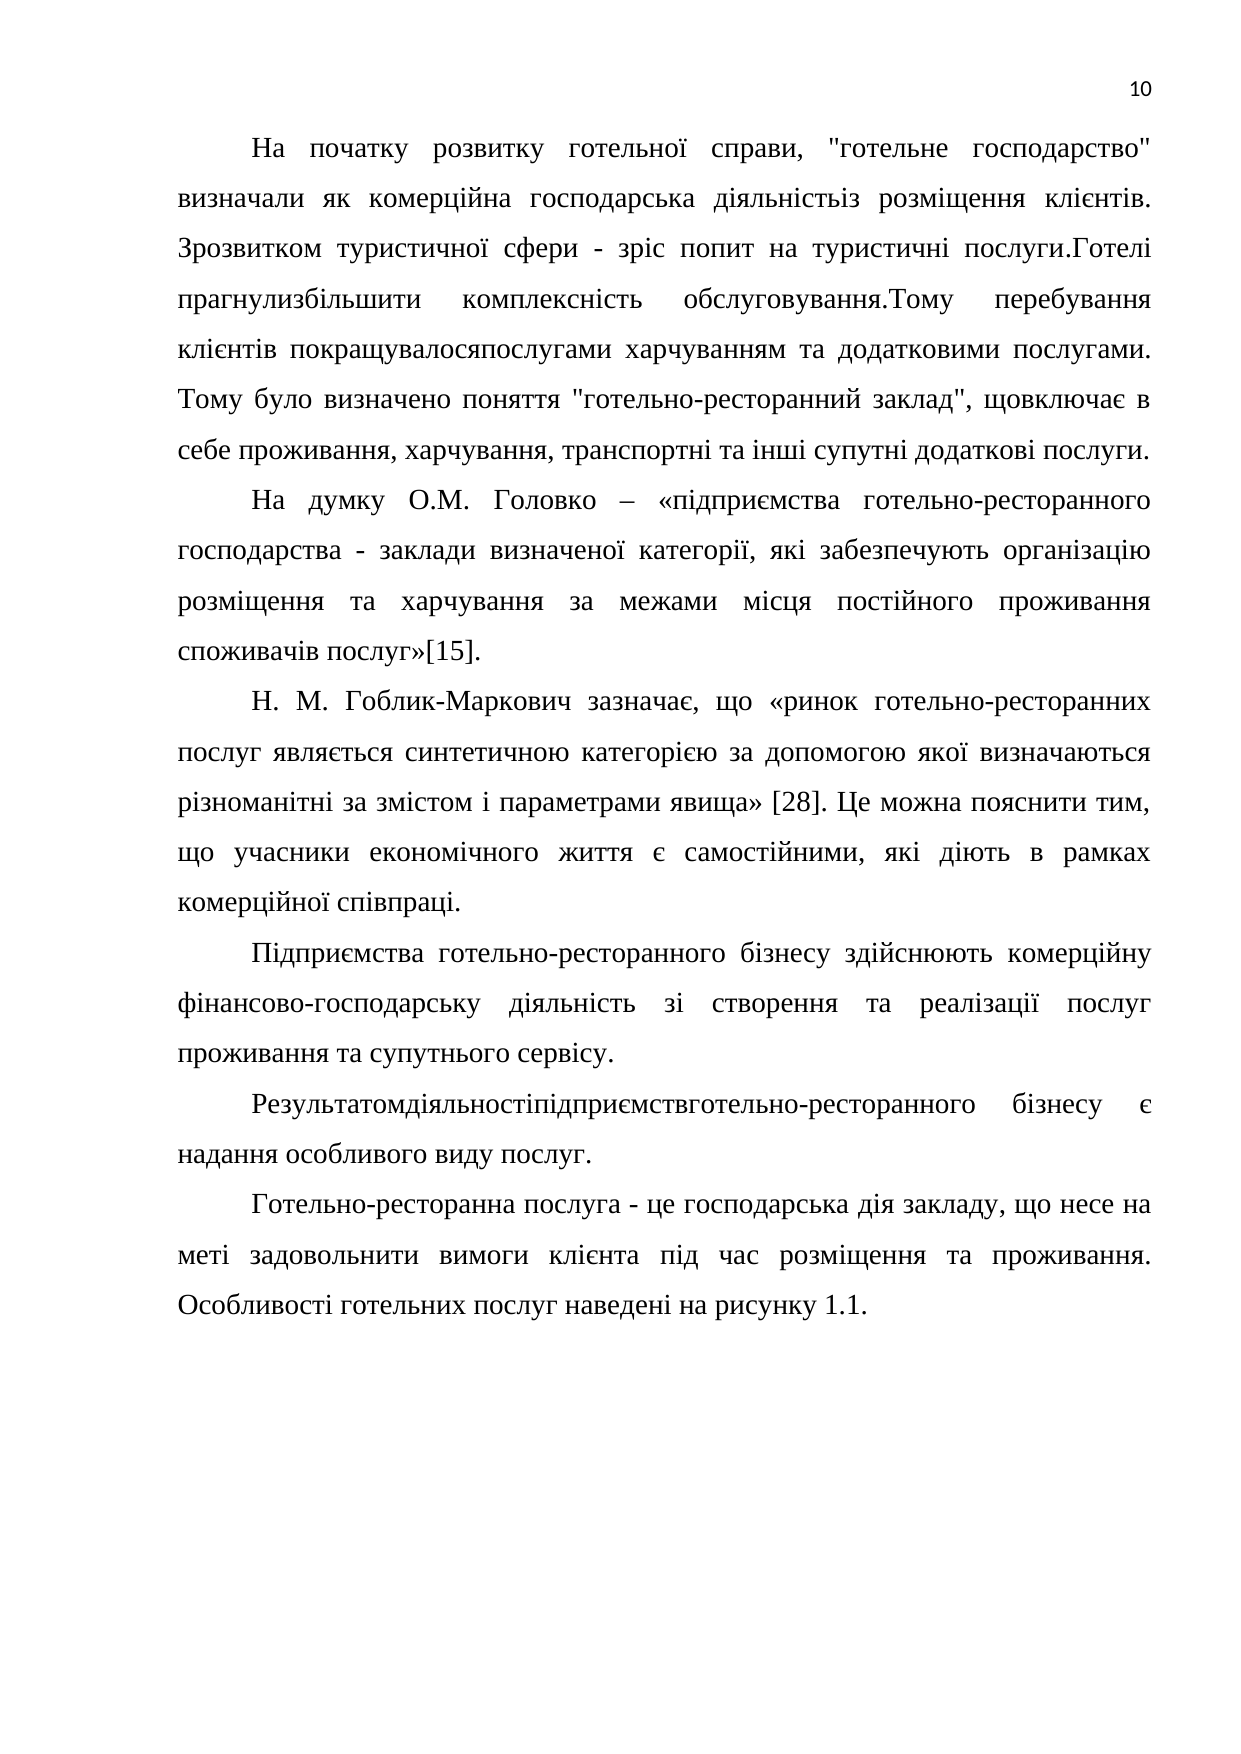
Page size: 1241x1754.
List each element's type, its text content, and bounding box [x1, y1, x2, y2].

text На початку розвитку готельної справи, "готельне господарство" визначали як комерційна господарська діяльністьіз розміщення клієнтів. Зрозвитком туристичної сфери - зріс попит на туристичні послуги.Готелі прагнулизбільшити комплексність обслуговування.Тому перебування клієнтів покращувалосяпослугами харчуванням та додатковими послугами. Тому було визначено поняття "готельно-ресторанний заклад", щовключає в себе проживання, харчування, транспортні та інші супутні додаткові послуги. [177, 130, 1152, 465]
text Н. М. Гоблик-Маркович зазначає, що «ринок готельно-ресторанних послуг являється синтетичною категорією за допомогою якої визначаються різноманітні за змістом і параметрами явища» [28]. Це можна пояснити тим, що учасники економічного життя є самостійними, які діють в рамках комерційної співпраці. [177, 683, 1152, 918]
text На думку О.М. Головко – «підприємства готельно-ресторанного господарства - заклади визначеної категорії, які забезпечують організацію розміщення та харчування за межами місця постійного проживання споживачів послуг»[15]. [177, 482, 1152, 667]
text Підприємства готельно-ресторанного бізнесу здійснюють комерційну фінансово-господарську діяльність зі створення та реалізації послуг проживання та супутнього сервісу. [177, 935, 1152, 1069]
list Готельно-ресторанна послуга - це господарська дія закладу, що несе на меті задовольнити вимоги клієнта під час розміщення та проживання. Особливості готельних послуг наведені на рисунку 1.1. [177, 1186, 1152, 1321]
list Результатомдіяльностіпідприємствготельно-ресторанного бізнесу є надання особливого виду послуг. [177, 1086, 1152, 1170]
